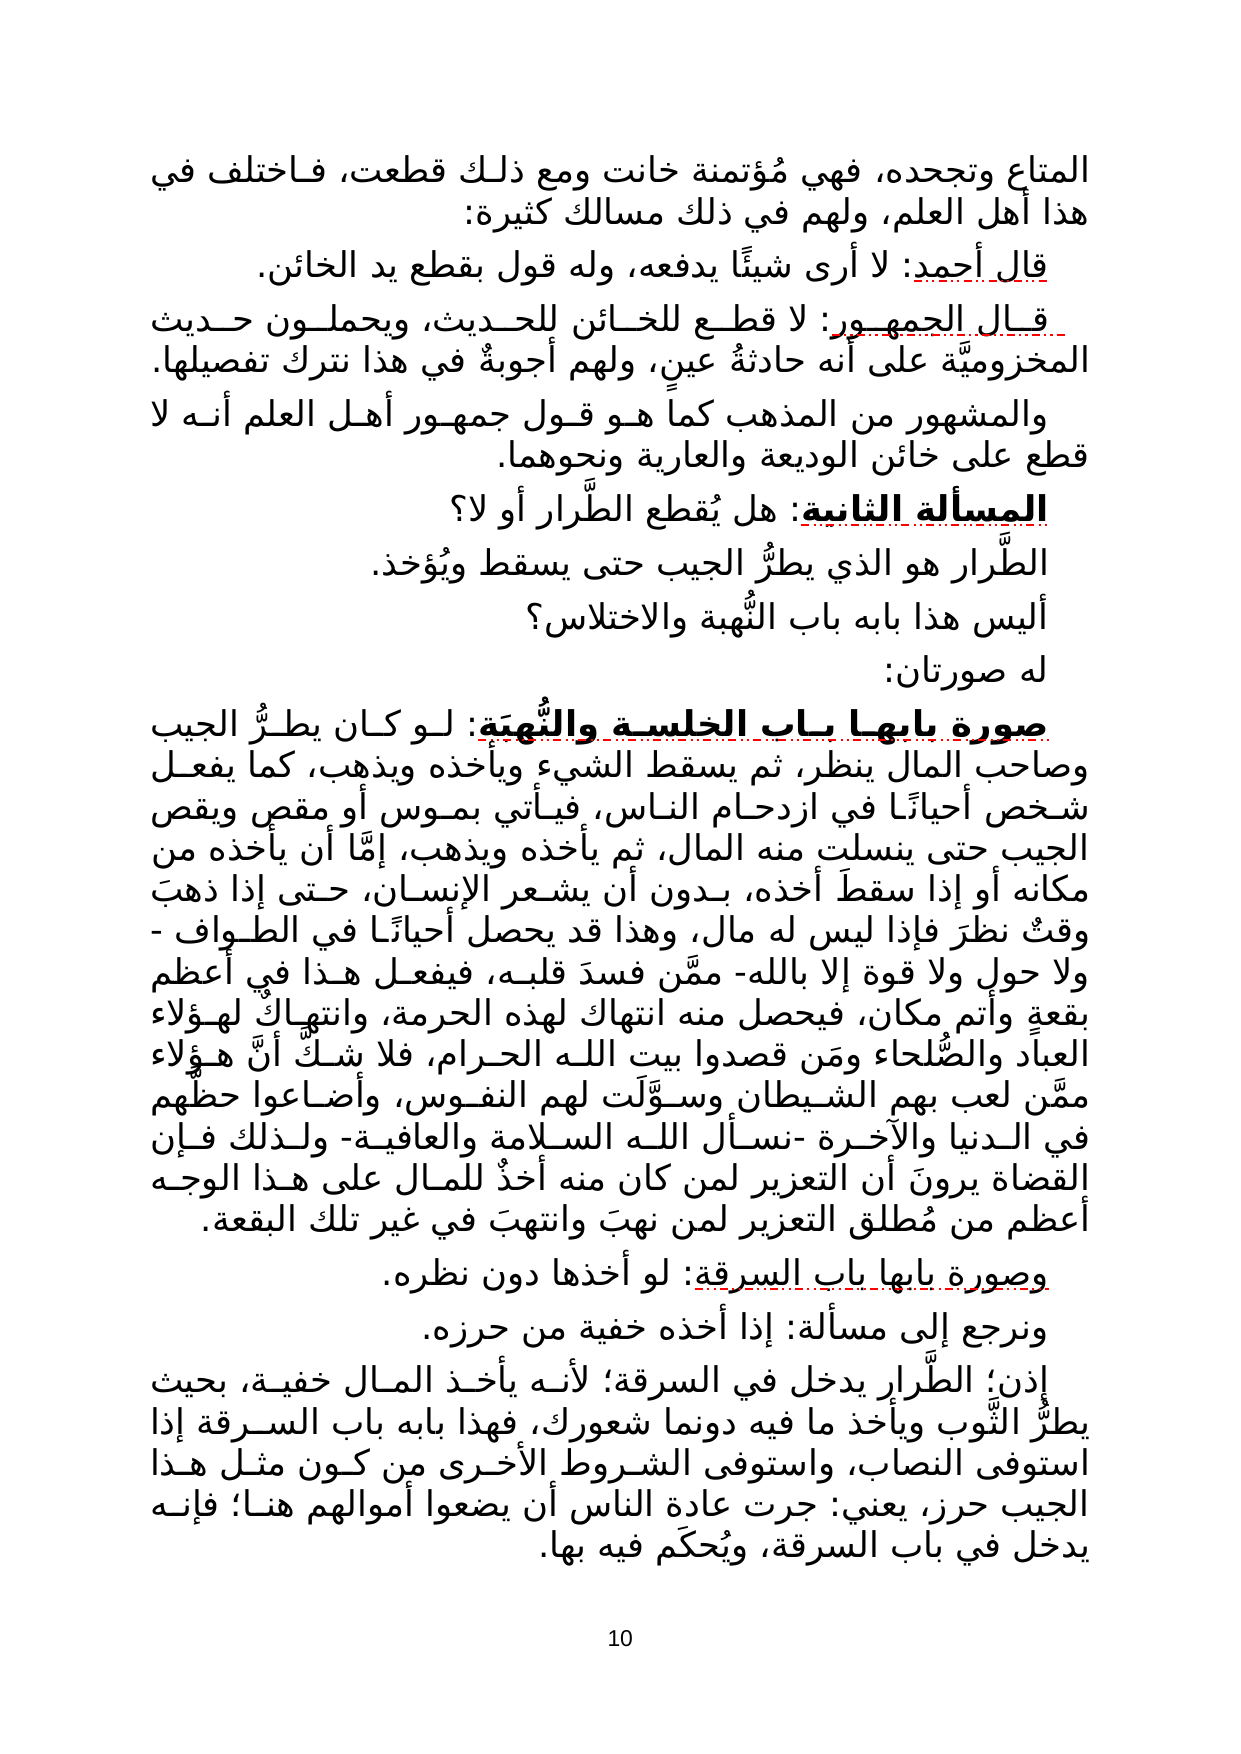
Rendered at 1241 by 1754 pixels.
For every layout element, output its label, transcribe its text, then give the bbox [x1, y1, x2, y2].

text إذن؛ الطَّرار يدخل في السرقة؛ لأنه يأخذ المال خفية، بحيث يطرُّ الثَّوب ويأخذ ما فيه دونما شعورك، فهذا بابه باب السرقة إذا استوفى النصاب، واستوفى الشروط الأخرى من كون مثل هذا الجيب حرز، يعني: جرت عادة الناس أن يضعوا أموالهم هنا؛ فإنه يدخل في باب السرقة، ويُحكَم فيه بها. [150, 1360, 1090, 1566]
text قال أحمد: لا أرى شيئًا يدفعه، وله قول بقطع يد الخائن. [150, 245, 1090, 286]
text أليس هذا بابه باب النُّهبة والاختلاس؟ [150, 596, 1090, 637]
text والمشهور من المذهب كما هو قول جمهور أهل العلم أنه لا قطع على خائن الوديعة والعارية ونحوهما. [150, 394, 1090, 476]
text صورة بابها باب الخلسة والنُّهبَة: لو كان يطرُّ الجيب وصاحب المال ينظر، ثم يسقط الشيء ويأخذه ويذهب، كما يفعل شخص أحيانًا في ازدحام الناس، فيأتي بموس أو مقص ويقص الجيب حتى ينسلت منه المال، ثم يأخذه ويذهب، إمَّا أن يأخذه من مكانه أو إذا سقطَ أخذه، بدون أن يشعر الإنسان، حتى إذا ذهبَ وقتٌ نظرَ فإذا ليس له مال، وهذا قد يحصل أحيانًا في الطواف -ولا حول ولا قوة إلا بالله- ممَّن فسدَ قلبه، فيفعل هذا في أعظم بقعةٍ وأتم مكان، فيحصل منه انتهاك لهذه الحرمة، وانتهاكٌ لهؤلاء العباد والصُّلحاء ومَن قصدوا بيت الله الحرام، فلا شكَّ أنَّ هؤلاء ممَّن لعب بهم الشيطان وسوَّلَت لهم النفوس، وأضاعوا حظَّهم في الدنيا والآخرة -نسأل الله السلامة والعافية- ولذلك فإن القضاة يرونَ أن التعزير لمن كان منه أخذٌ للمال على هذا الوجه أعظم من مُطلق التعزير لمن نهبَ وانتهبَ في غير تلك البقعة. [150, 704, 1090, 1240]
text الطَّرار هو الذي يطرُّ الجيب حتى يسقط ويُؤخذ. [150, 542, 1090, 584]
text وصورة بابها باب السرقة: لو أخذها دون نظره. [150, 1252, 1090, 1294]
text ونرجع إلى مسألة: إذا أخذه خفية من حرزه. [150, 1306, 1090, 1347]
text له صورتان: [150, 650, 1090, 691]
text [150, 150, 1090, 232]
text المسألة الثانية: هل يُقطع الطَّرار أو لا؟ [150, 489, 1090, 530]
text قال الجمهور: لا قطع للخائن للحديث، ويحملون حديث المخزوميَّة على أنه حادثةُ عينٍ، ولهم أجوبةٌ في هذا نترك تفصيلها. [150, 299, 1090, 381]
